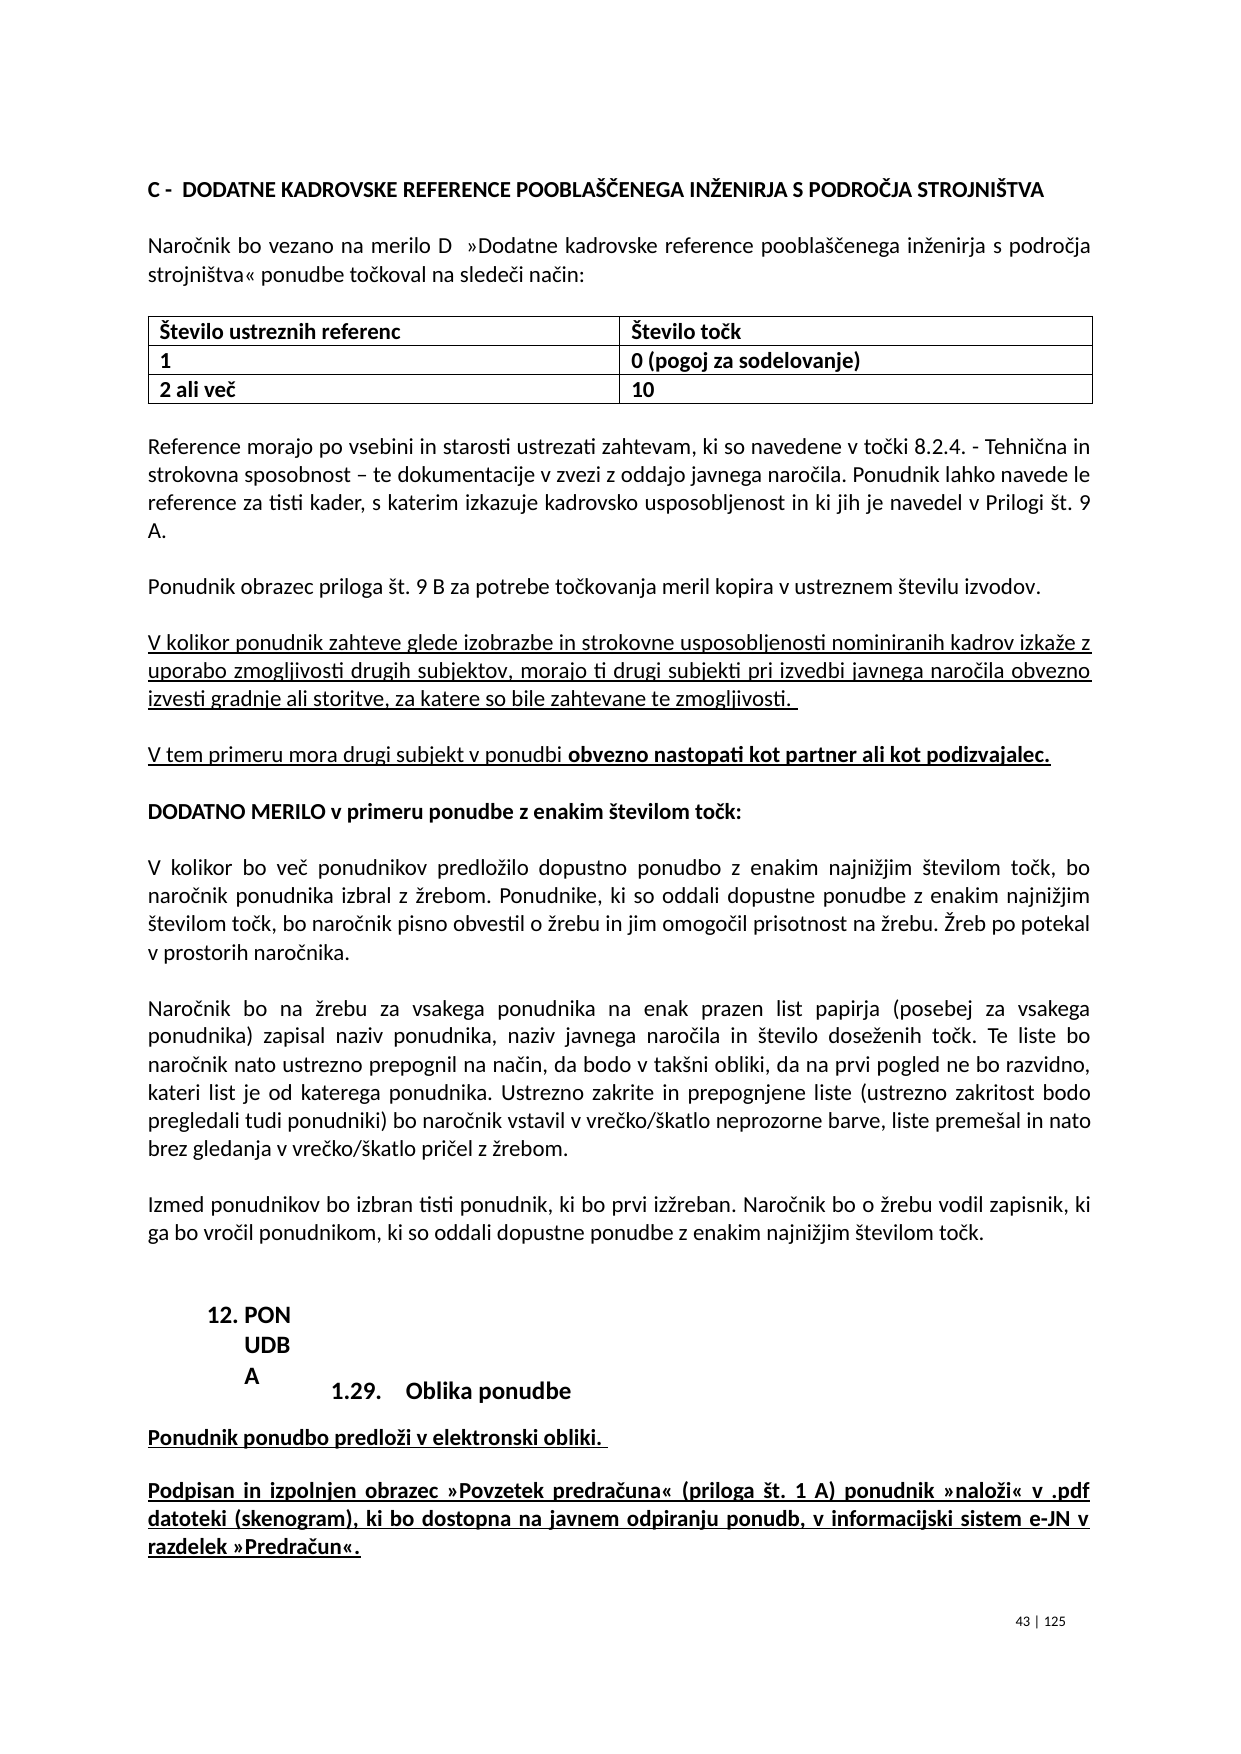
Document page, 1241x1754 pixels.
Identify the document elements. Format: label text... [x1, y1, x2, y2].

text Reference morajo po vsebini in starosti ustrezati zahtevam, ki so navedene v točki 8.2.4. - Tehnična in strokovna sposobnost – te dokumentacije v zvezi z oddajo javnega naročila. Ponudnik lahko navede le reference za tisti kader, s katerim izkazuje kadrovsko usposobljenost in ki jih je navedel v Prilogi št. 9 A. [148, 432, 1093, 544]
table_header Število točk [620, 317, 1092, 345]
text Naročnik bo vezano na merilo D »Dodatne kadrovske reference pooblaščenega inženirja s področja strojništva« ponudbe točkoval na sledeči način: [148, 232, 1093, 288]
table_cell 1 [149, 346, 619, 374]
text Ponudnik obrazec priloga št. 9 B za potrebe točkovanja meril kopira v ustreznem številu izvodov. [148, 572, 1093, 600]
text Izmed ponudnikov bo izbran tisti ponudnik, ki bo prvi izžreban. Naročnik bo o žrebu vodil zapisnik, ki ga bo vročil ponudnikom, ki so oddali dopustne ponudbe z enakim najnižjim številom točk. [148, 1190, 1093, 1246]
text DODATNO MERILO v primeru ponudbe z enakim številom točk: [148, 797, 1093, 826]
text V kolikor ponudnik zahteve glede izobrazbe in strokovne usposobljenosti nominiranih kadrov izkaže z uporabo zmogljivosti drugih subjektov, morajo ti drugi subjekti pri izvedbi javnega naročila obvezno izvesti gradnje ali storitve, za katere so bile zahtevane te zmogljivosti. [148, 682, 1092, 712]
table_cell 10 [620, 375, 1092, 403]
table_header Število ustreznih referenc [149, 317, 619, 345]
subtitle PONUDBA [207, 1299, 293, 1391]
table_cell 0 (pogoj za sodelovanje) [620, 346, 1092, 374]
text V kolikor ponudnik zahteve glede izobrazbe in strokovne usposobljenosti nominiranih kadrov izkaže z uporabo zmogljivosti drugih subjektov, morajo ti drugi subjekti pri izvedbi javnega naročila obvezno izvesti gradnje ali storitve, za katere so bile zahtevane te zmogljivosti. [148, 628, 1092, 652]
text Naročnik bo na žrebu za vsakega ponudnika na enak prazen list papirja (posebej za vsakega ponudnika) zapisal naziv ponudnika, naziv javnega naročila in število doseženih točk. Te liste bo naročnik nato ustrezno prepognil na način, da bodo v takšni obliki, da na prvi pogled ne bo razvidno, kateri list je od katerega ponudnika. Ustrezno zakrite in prepognjene liste (ustrezno zakritost bodo pregledali tudi ponudniki) bo naročnik vstavil v vrečko/škatlo neprozorne barve, liste premešal in nato brez gledanja v vrečko/škatlo pričel z žrebom. [148, 994, 1093, 1162]
text V kolikor ponudnik zahteve glede izobrazbe in strokovne usposobljenosti nominiranih kadrov izkaže z uporabo zmogljivosti drugih subjektov, morajo ti drugi subjekti pri izvedbi javnega naročila obvezno izvesti gradnje ali storitve, za katere so bile zahtevane te zmogljivosti. [148, 654, 1092, 680]
text V kolikor bo več ponudnikov predložilo dopustno ponudbo z enakim najnižjim številom točk, bo naročnik ponudnika izbral z žrebom. Ponudnike, ki so oddali dopustne ponudbe z enakim najnižjim številom točk, bo naročnik pisno obvestil o žrebu in jim omogočil prisotnost na žrebu. Žreb po potekal v prostorih naročnika. [148, 853, 1093, 966]
subtitle Oblika ponudbe [185, 1375, 1093, 1406]
text C - DODATNE KADROVSKE REFERENCE POOBLAŠČENEGA INŽENIRJA S PODROČJA STROJNIŠTVA [148, 176, 1093, 204]
text V tem primeru mora drugi subjekt v ponudbi obvezno nastopati kot partner ali kot podizvajalec. [148, 740, 1092, 768]
table_cell 2 ali več [149, 375, 619, 403]
text Ponudnik ponudbo predloži v elektronski obliki. [148, 1423, 1093, 1451]
text Podpisan in izpolnjen obrazec »Povzetek predračuna« (priloga št. 1 A) ponudnik »naloži« v .pdf datoteki (skenogram), ki bo dostopna na javnem odpiranju ponudb, v informacijski sistem e-JN v razdelek »Predračun«. [148, 1476, 1091, 1560]
